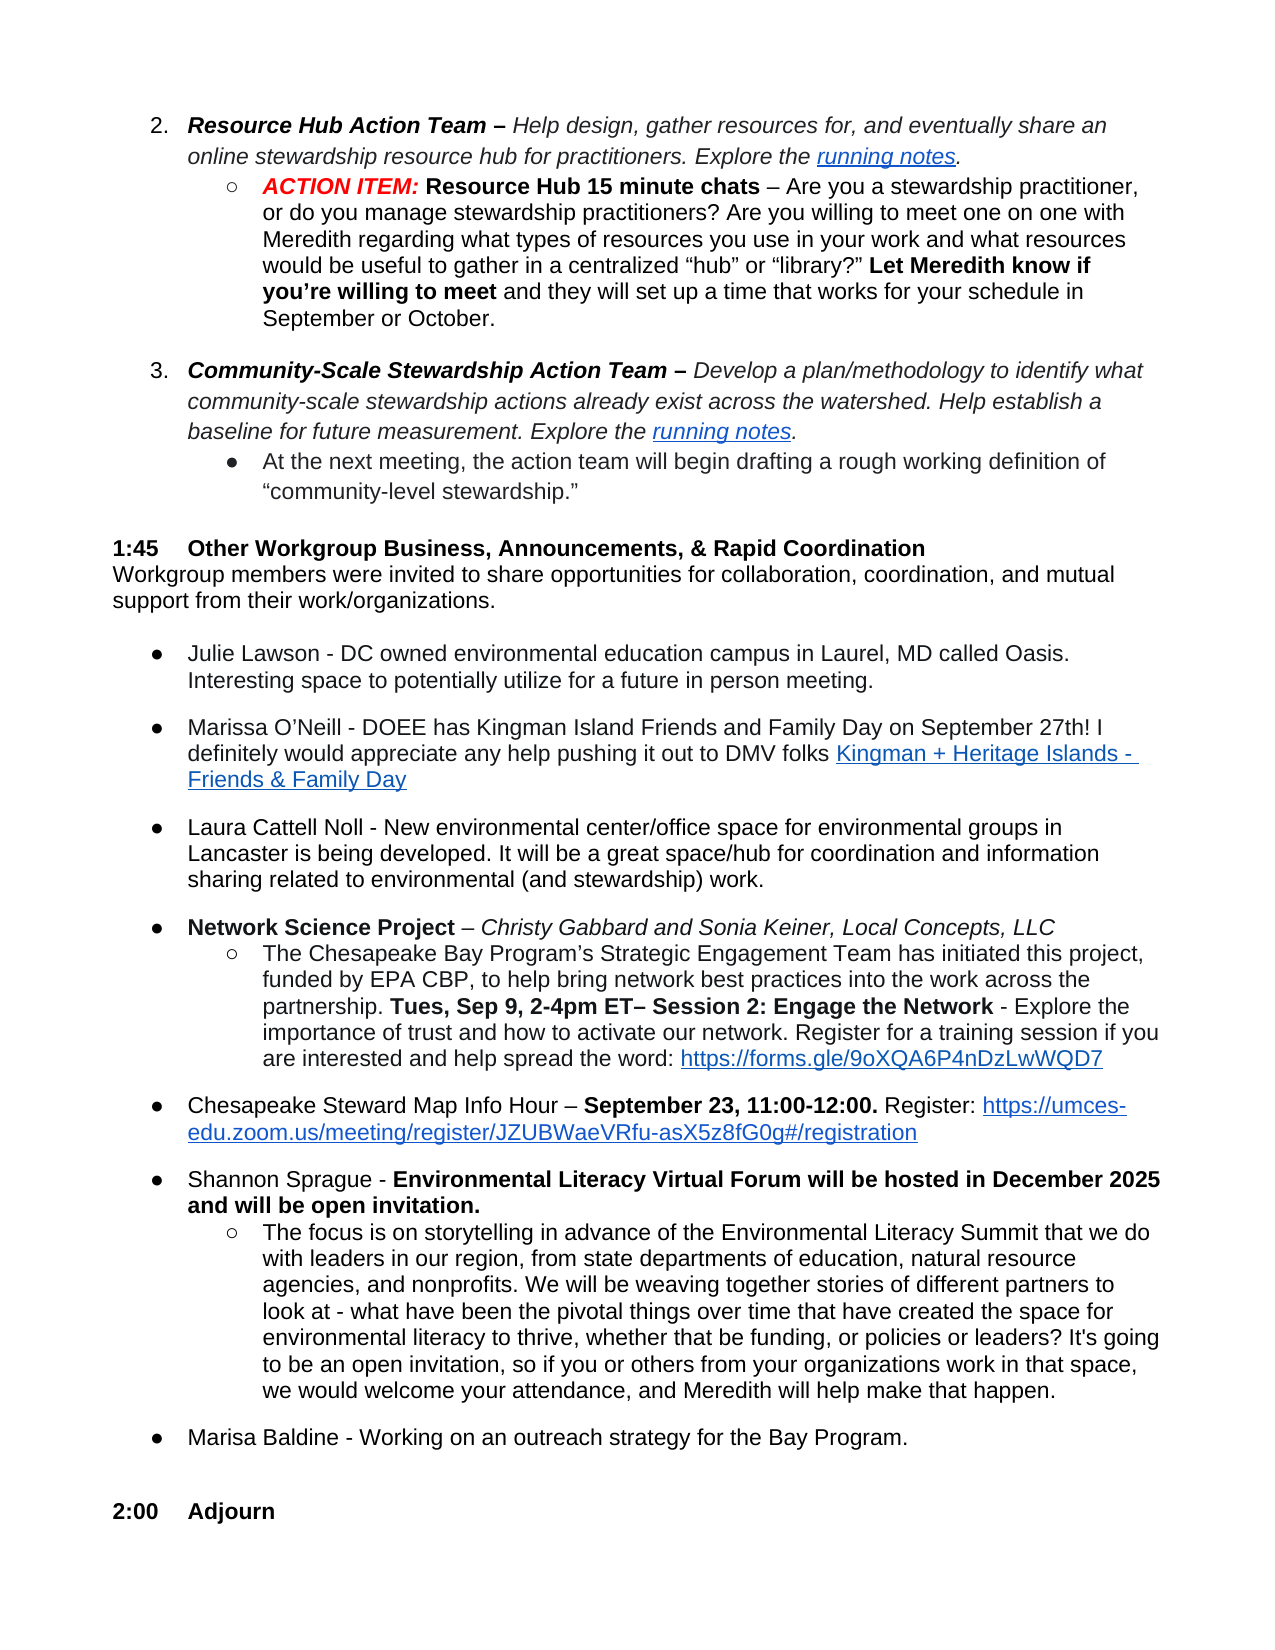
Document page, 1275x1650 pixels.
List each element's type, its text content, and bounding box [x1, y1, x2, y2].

text 2:00 Adjourn [112, 1498, 1162, 1524]
text Workgroup members were invited to share opportunities for collaboration, coordination, and mutual support from their work/organizations. [112, 561, 1162, 614]
list The focus is on storytelling in advance of the Environmental Literacy Summit that we do with leaders in our region, from state departments of education, natural resource agencies, and nonprofits. We will be weaving together stories of different partners to look at - what have been the pivotal things over time that have created the space for environmental literacy to thrive, whether that be funding, or policies or leaders? It's going to be an open invitation, so if you or others from your organizations work in that space, we would welcome your attendance, and Meredith will help make that happen. [225, 1219, 1162, 1403]
list Resource Hub Action Team – Help design, gather resources for, and eventually share an online stewardship resource hub for practitioners. Explore the running notes. [150, 112, 1162, 169]
list Network Science Project – Christy Gabbard and Sonia Keiner, Local Concepts, LLC [150, 913, 1162, 940]
list Chesapeake Steward Map Info Hour – September 23, 11:00-12:00. Register: https://umces-edu.zoom.us/meeting/register/JZUBWaeVRfu-asX5z8fG0g#/registration [150, 1092, 1162, 1145]
list Laura Cattell Noll - New environmental center/office space for environmental groups in Lancaster is being developed. It will be a great space/hub for coordination and information sharing related to environmental (and stewardship) work. [150, 814, 1162, 893]
list The Chesapeake Bay Program’s Strategic Engagement Team has initiated this project, funded by EPA CBP, to help bring network best practices into the work across the partnership. Tues, Sep 9, 2-4pm ET– Session 2: Engage the Network - Explore the importance of trust and how to activate our network. Register for a training session if you are interested and help spread the word: https://forms.gle/9oXQA6P4nDzLwWQD7 [225, 940, 1162, 1072]
list Community-Scale Stewardship Action Team – Develop a plan/methodology to identify what community-scale stewardship actions already exist across the watershed. Help establish a baseline for future measurement. Explore the running notes. [150, 357, 1162, 444]
list Marisa Baldine - Working on an outreach strategy for the Bay Program. [150, 1424, 1162, 1450]
list At the next meeting, the action team will begin drafting a rough working definition of “community-level stewardship.” [225, 448, 1162, 504]
list ACTION ITEM: Resource Hub 15 minute chats – Are you a stewardship practitioner, or do you manage stewardship practitioners? Are you willing to meet one on one with Meredith regarding what types of resources you use in your work and what resources would be useful to gather in a centralized “hub” or “library?” Let Meredith know if you’re willing to meet and they will set up a time that works for your schedule in September or October. [225, 173, 1162, 331]
list Julie Lawson - DC owned environmental education campus in Laurel, MD called Oasis. Interesting space to potentially utilize for a future in person meeting. [150, 640, 1162, 693]
list Marissa O’Neill - DOEE has Kingman Island Friends and Family Day on September 27th! I definitely would appreciate any help pushing it out to DMV folks Kingman + Heritage Islands - Friends & Family Day [150, 714, 1162, 793]
text 1:45 Other Workgroup Business, Announcements, & Rapid Coordination [112, 535, 1162, 561]
list Shannon Sprague - Environmental Literacy Virtual Forum will be hosted in December 2025 and will be open invitation. [150, 1166, 1162, 1219]
